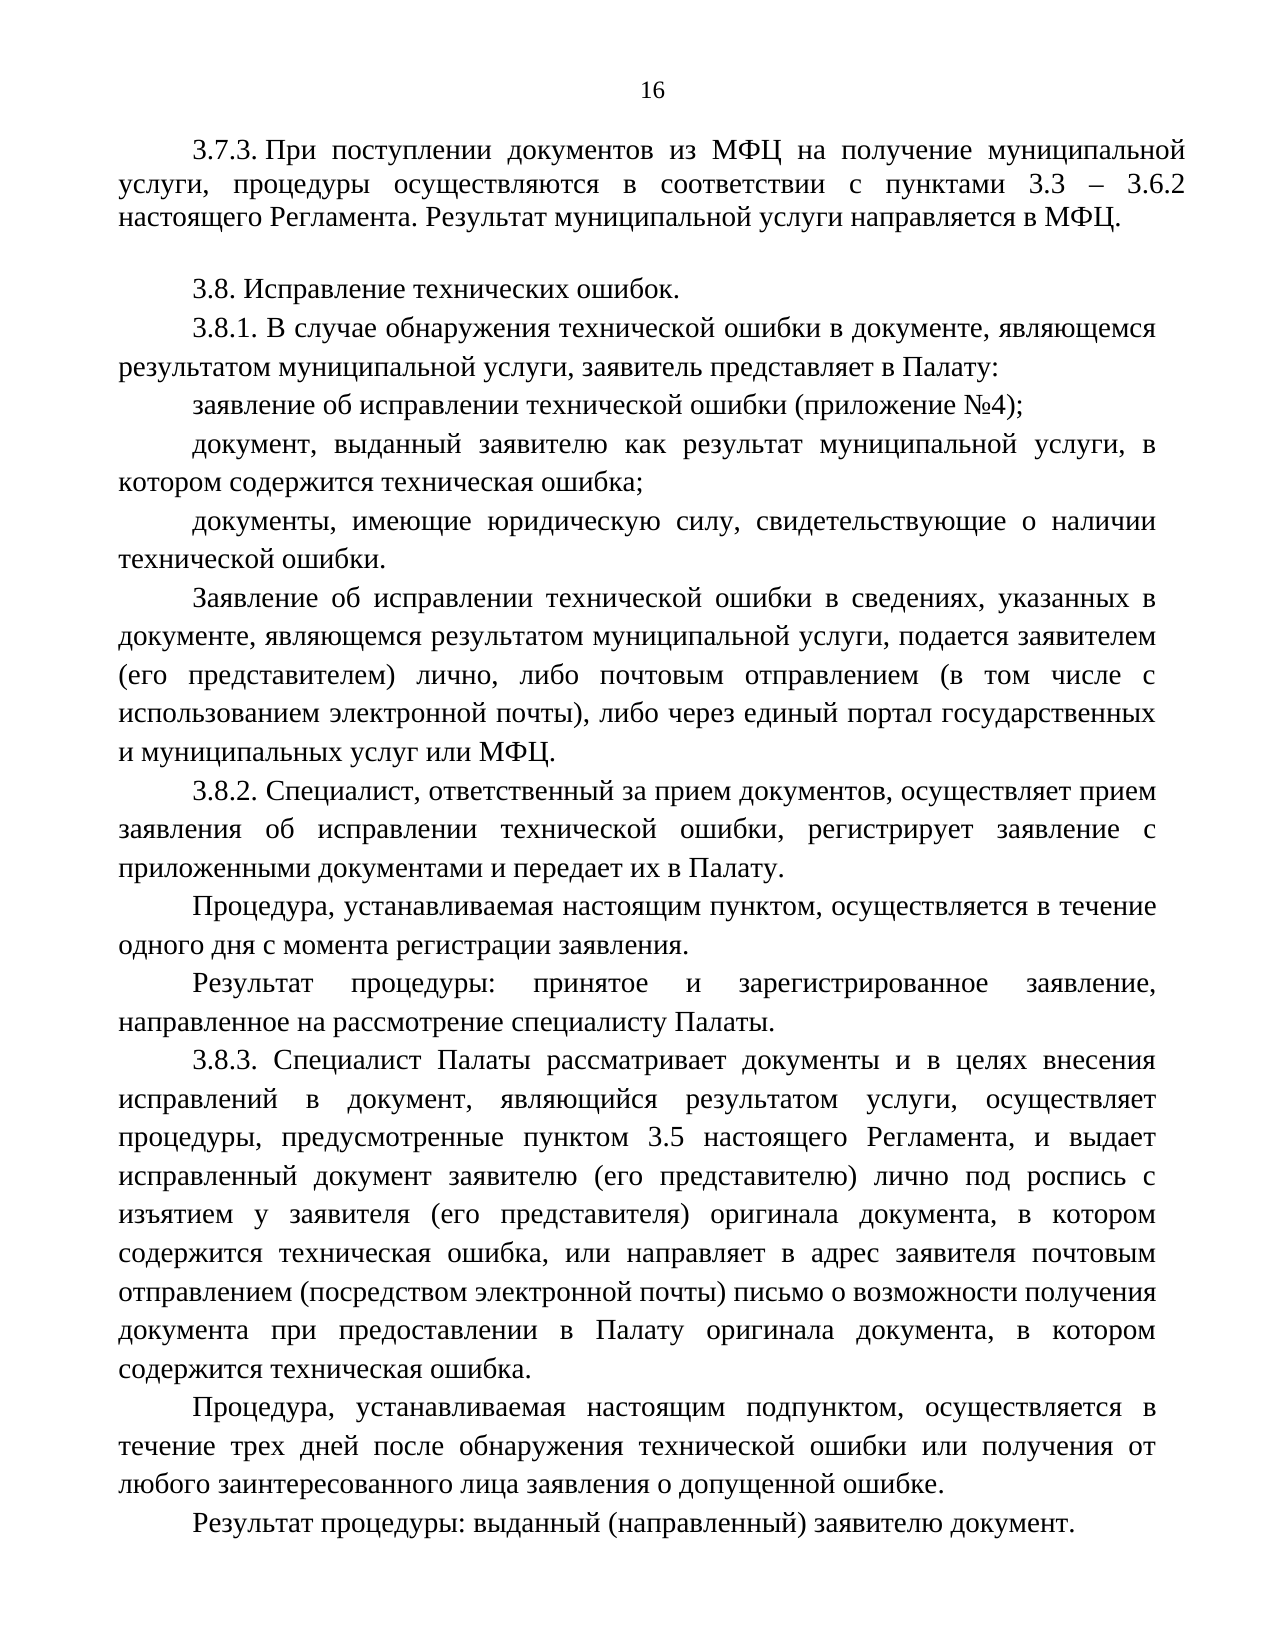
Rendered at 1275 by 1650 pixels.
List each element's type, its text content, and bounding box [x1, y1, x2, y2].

text Результат процедуры: принятое и зарегистрированное заявление, направленное на рассмотрение специалисту Палаты. [118, 965, 1157, 1037]
text 3.7.3. При поступлении документов из МФЦ на получение муниципальной услуги, процедуры осуществляются в соответствии с пунктами 3.3 – 3.6.2 настоящего Регламента. Результат муниципальной услуги направляется в МФЦ. [118, 132, 1186, 233]
text документ, выданный заявителю как результат муниципальной услуги, в котором содержится техническая ошибка; [118, 426, 1157, 498]
text Процедура, устанавливаемая настоящим подпунктом, осуществляется в течение трех дней после обнаружения технической ошибки или получения от любого заинтересованного лица заявления о допущенной ошибке. [118, 1389, 1157, 1500]
text Результат процедуры: выданный (направленный) заявителю документ. [118, 1505, 1157, 1538]
text документы, имеющие юридическую силу, свидетельствующие о наличии технической ошибки. [118, 503, 1157, 575]
text 3.8.3. Специалист Палаты рассматривает документы и в целях внесения исправлений в документ, являющийся результатом услуги, осуществляет процедуры, предусмотренные пунктом 3.5 настоящего Регламента, и выдает исправленный документ заявителю (его представителю) лично под роспись с изъятием у заявителя (его представителя) оригинала документа, в котором содержится техническая ошибка, или направляет в адрес заявителя почтовым отправлением (посредством электронной почты) письмо о возможности получения документа при предоставлении в Палату оригинала документа, в котором содержится техническая ошибка. [118, 1042, 1157, 1384]
text 3.8.1. В случае обнаружения технической ошибки в документе, являющемся результатом муниципальной услуги, заявитель представляет в Палату: [118, 310, 1157, 382]
text Заявление об исправлении технической ошибки в сведениях, указанных в документе, являющемся результатом муниципальной услуги, подается заявителем (его представителем) лично, либо почтовым отправлением (в том числе с использованием электронной почты), либо через единый портал государственных и муниципальных услуг или МФЦ. [118, 580, 1157, 768]
text Процедура, устанавливаемая настоящим пунктом, осуществляется в течение одного дня с момента регистрации заявления. [118, 888, 1157, 960]
text 3.8.2. Специалист, ответственный за прием документов, осуществляет прием заявления об исправлении технической ошибки, регистрирует заявление с приложенными документами и передает их в Палату. [118, 773, 1157, 883]
text 3.8. Исправление технических ошибок. [118, 272, 1157, 305]
text заявление об исправлении технической ошибки (приложение №4); [118, 387, 1157, 421]
